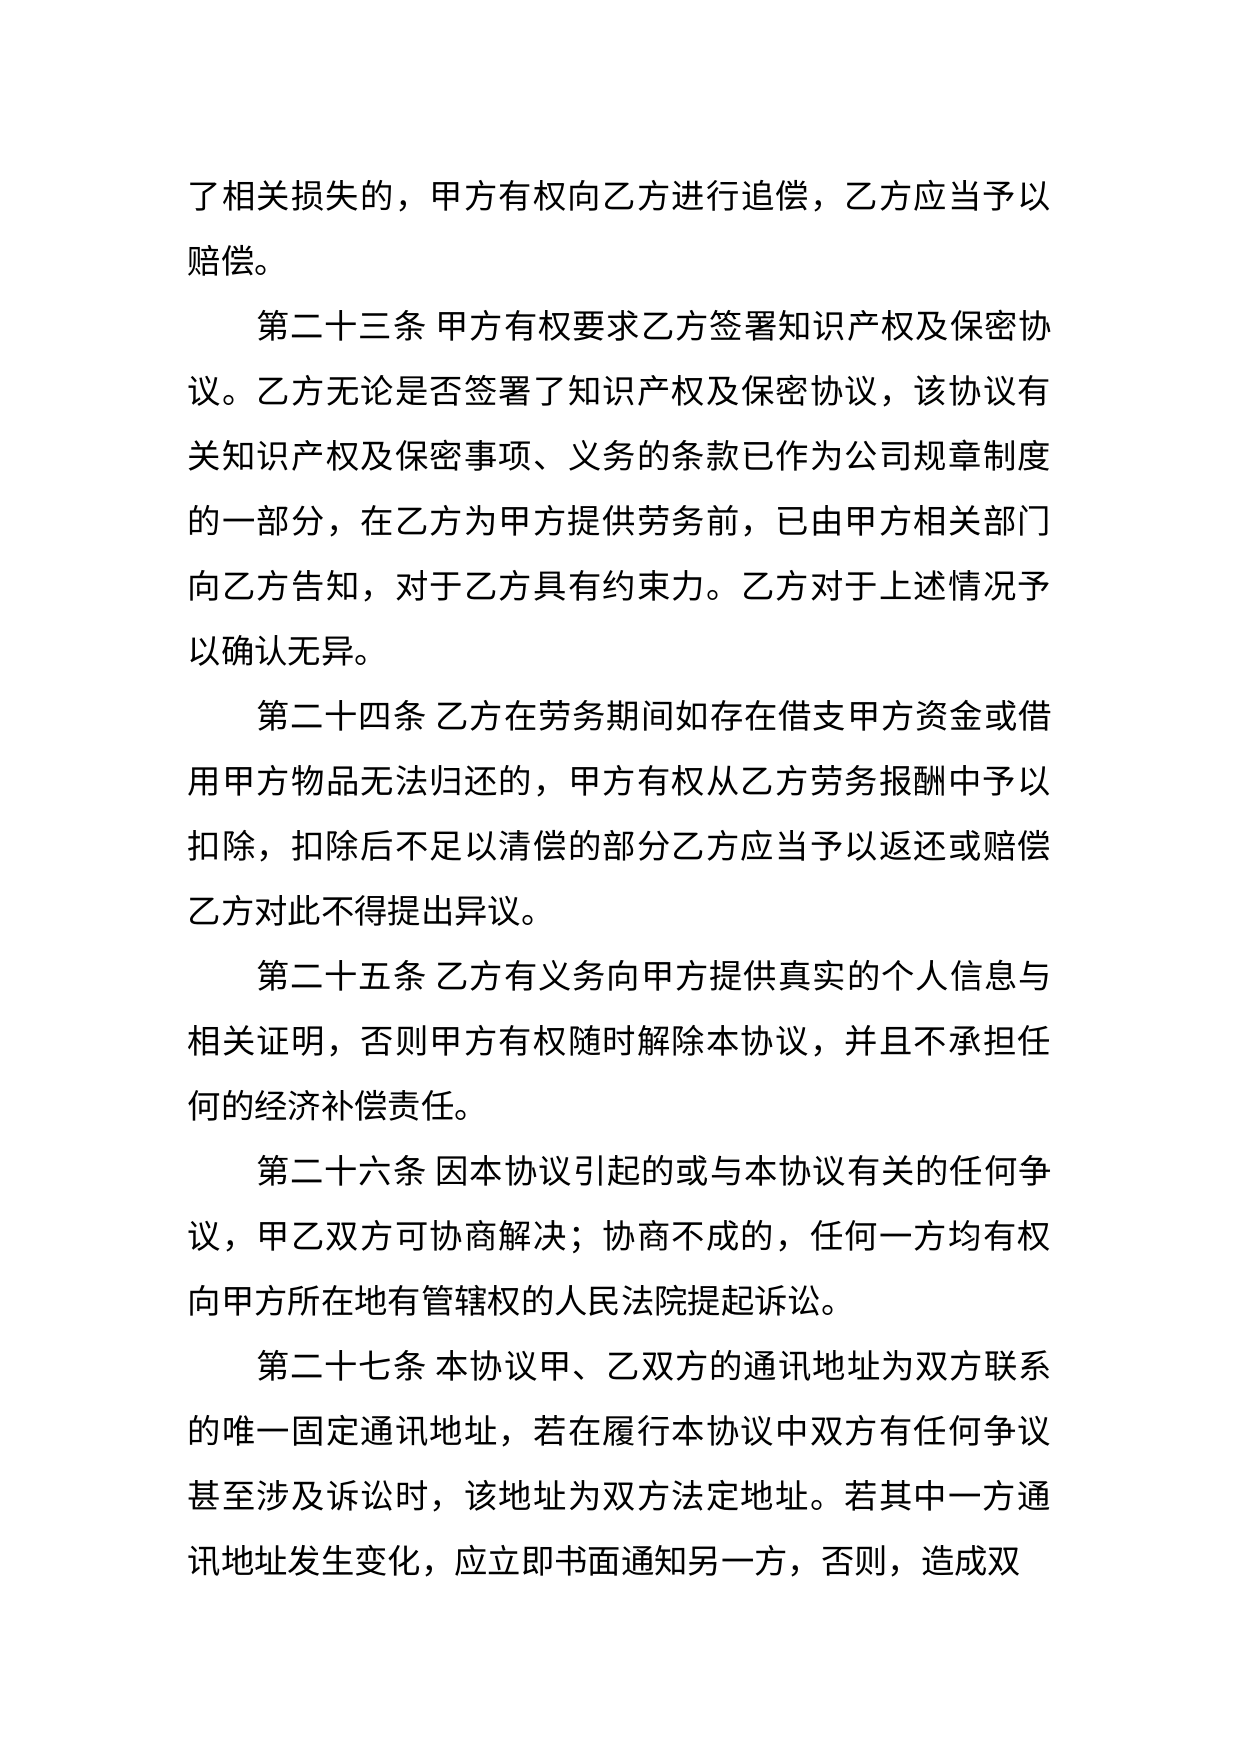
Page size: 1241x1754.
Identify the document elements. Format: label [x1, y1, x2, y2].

text [187, 162, 1053, 1592]
